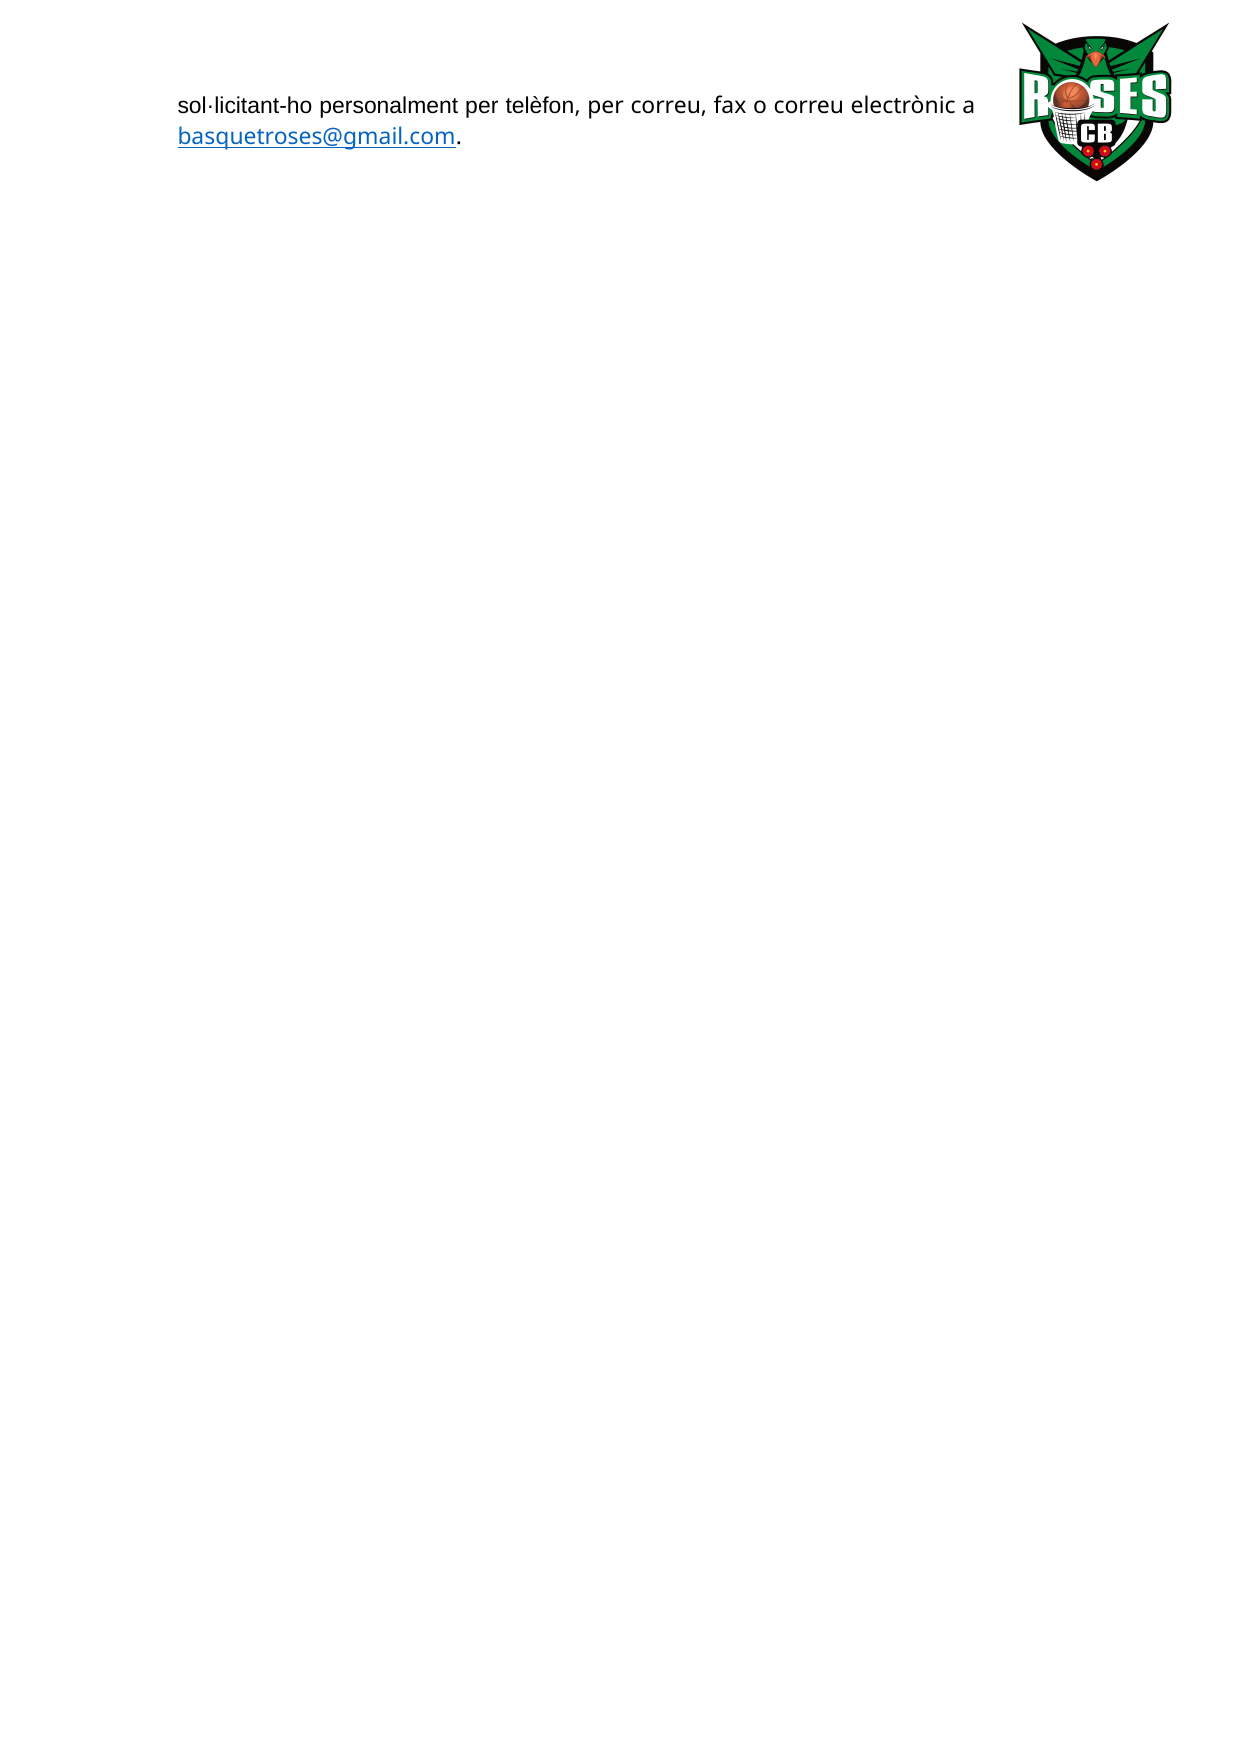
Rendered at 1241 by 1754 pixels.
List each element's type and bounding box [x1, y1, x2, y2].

text [177, 89, 1063, 151]
picture [994, 0, 1197, 202]
